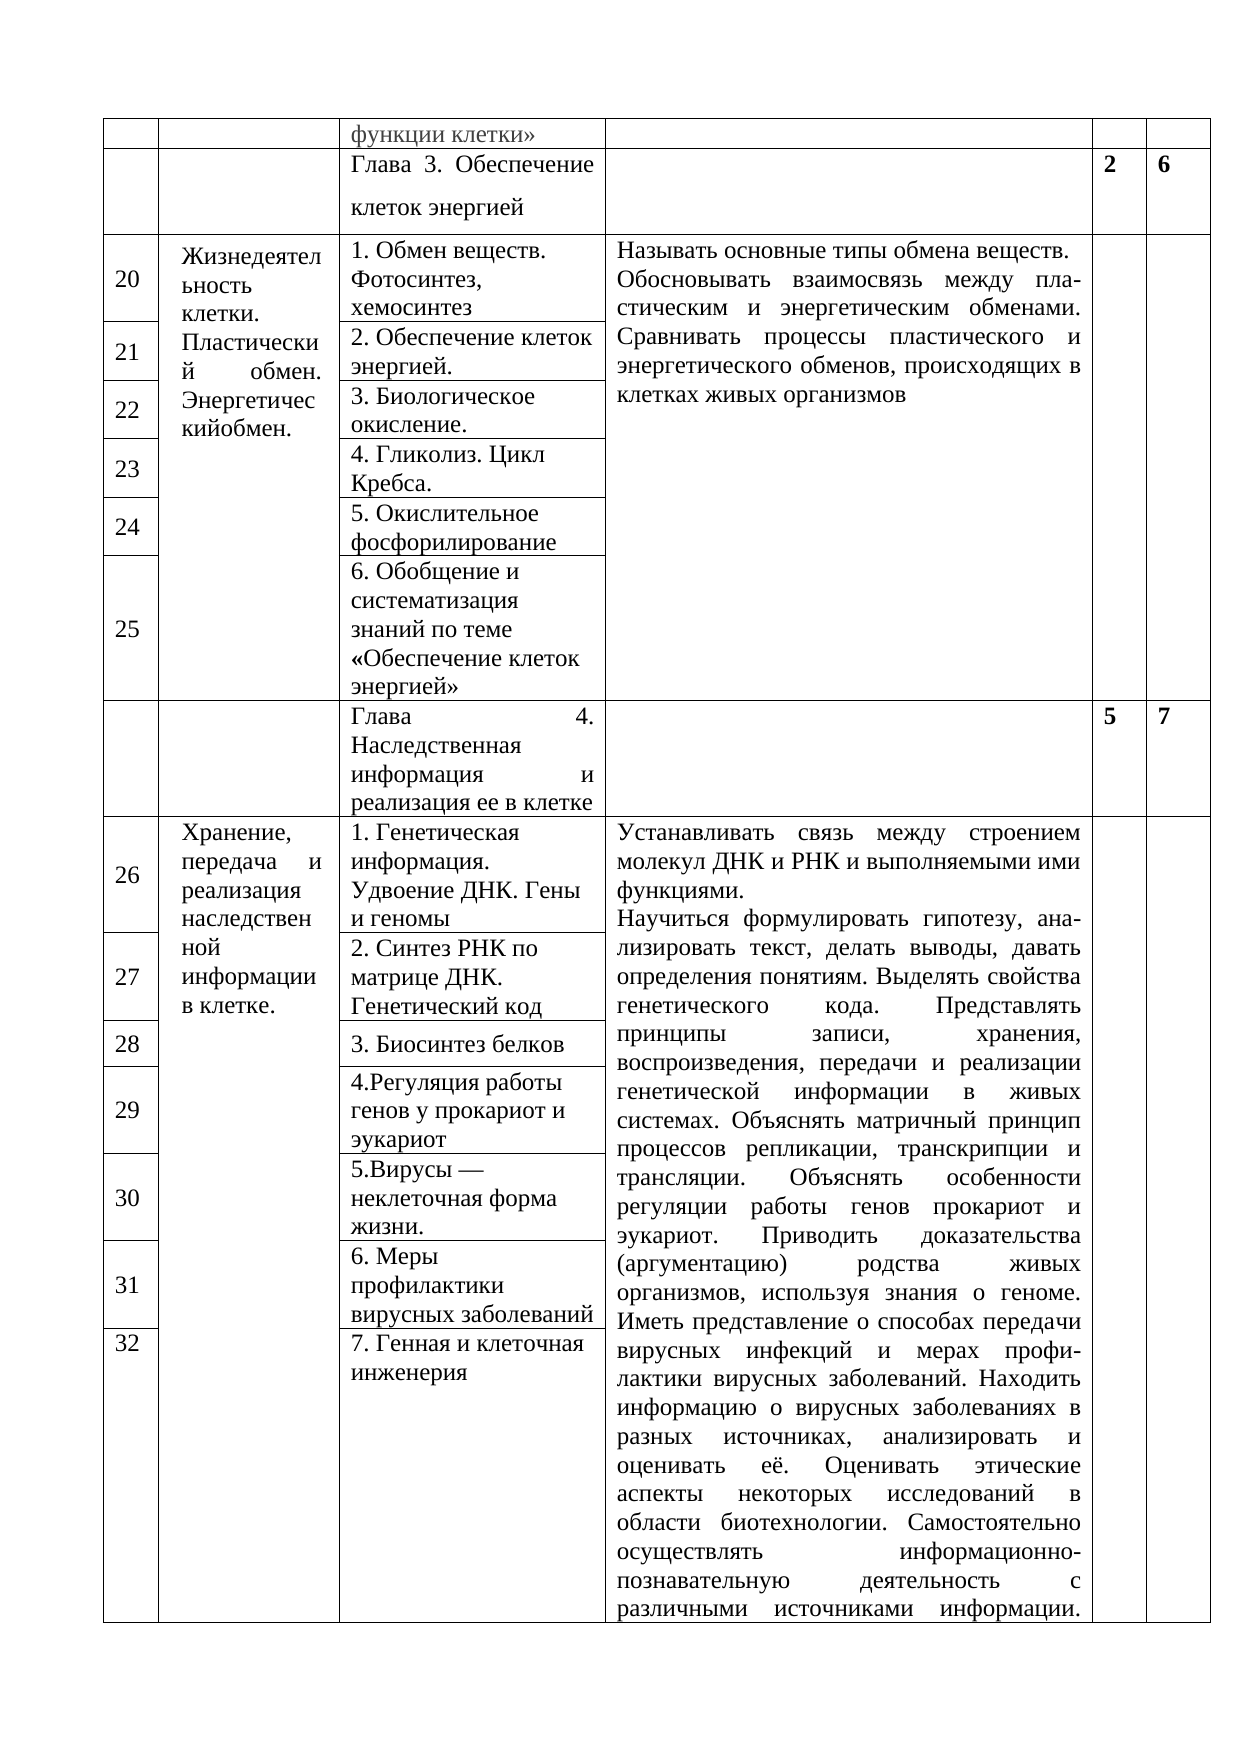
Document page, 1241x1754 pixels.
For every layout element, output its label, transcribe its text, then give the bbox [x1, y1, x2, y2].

table_cell 25 [104, 556, 158, 700]
table_cell [159, 149, 339, 234]
table_cell 3. Биосинтез белков [340, 1021, 605, 1066]
table_cell Жизнедеятельность клетки. Пластический обмен. Энергетическийобмен. [159, 235, 339, 700]
table_cell 19 [104, 119, 158, 148]
table_cell [1093, 235, 1146, 700]
table_cell 30 [104, 1154, 158, 1240]
table_cell 4.Регуляция работы генов у прокариот и эукариот [340, 1067, 605, 1153]
table_cell 5.Вирусы — неклеточная форма жизни. [340, 1154, 605, 1240]
table_cell [1147, 817, 1210, 1622]
table_cell 1. Обмен веществ. Фотосинтез, хемосинтез [340, 235, 605, 321]
table_cell Хранение, передача и реализация наследственной информации в клетке. [159, 817, 339, 1622]
table_cell 24 [104, 498, 158, 555]
table_cell [159, 701, 339, 816]
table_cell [340, 1329, 605, 1622]
table_cell 6. Обобщение и систематизация знаний по теме «Обеспечение клеток энергией» [340, 556, 605, 700]
table_cell 22 [104, 381, 158, 438]
table_cell 3. Биологическое окисление. [340, 381, 605, 438]
table_cell 27 [104, 933, 158, 1019]
table_cell [1093, 817, 1146, 1622]
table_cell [340, 119, 605, 148]
table_cell 32 [104, 1329, 158, 1622]
table_cell 4. Гликолиз. Цикл Кребса. [340, 439, 605, 497]
table_cell 6 [1147, 149, 1210, 234]
table_cell 23 [104, 439, 158, 497]
table_cell 20 [104, 235, 158, 321]
table_cell 29 [104, 1067, 158, 1153]
table_cell 28 [104, 1021, 158, 1066]
table_cell [1147, 235, 1210, 700]
table_cell 2. Синтез РНК по матрице ДНК. Генетический код [340, 933, 605, 1019]
table_cell [104, 701, 158, 816]
table_cell Глава 4. Наследственная информация и реализация ее в клетке [340, 701, 605, 816]
table_cell Называть основные типы обмена веществ. Обосновывать взаимосвязь между пластическим и энергетическим обменами. Сравнивать процессы пластического и энергетического обменов, происходящих в клетках живых организмов [606, 235, 1092, 700]
table_cell [606, 701, 1092, 816]
table_cell 7 [1147, 701, 1210, 816]
table_cell Глава 3. Обеспечение клеток энергией [340, 149, 605, 234]
table_cell 21 [104, 322, 158, 380]
table_cell 31 [104, 1241, 158, 1327]
table_cell 5. Окислительное фосфорилирование [340, 498, 605, 555]
table_cell 2 [1093, 149, 1146, 234]
table_cell [606, 149, 1092, 234]
table_cell 1. Генетическая информация. Удвоение ДНК. Гены и геномы [340, 817, 605, 932]
table_cell 2. Обеспечение клеток энергией. [340, 322, 605, 380]
table_cell Устанавливать связь между строением молекул ДНК и РНК и выполняемыми ими функциями. Научиться формулировать гипотезу, анализировать текст, делать выводы, давать определения понятиям. Выделять свойства генетического кода. Представлять принципы записи, хранения, воспроизведения, передачи и реализации генетической информации в живых системах. Объяснять матричный принцип процессов репликации, транскрипции и трансляции. Объяснять особенности регуляции работы генов прокариот и эукариот. Приводить доказательства (аргументацию) родства живых организмов, используя знания о геноме. Иметь представление о способах передачи вирусных инфекций и мерах профилактики вирусных заболеваний. Находить информацию о вирусных заболеваниях в разных источниках, анализировать и оценивать её. Оценивать этические аспекты некоторых исследований в области биотехнологии. Самостоятельно осуществлять информационно-познавательную деятельность с различными источниками информации. Развить познавательный интерес к изучению биологии в процессе изучения дополнительного материала. Использовать средства информационных и коммуникационных технологий для создания мультимедиапрезентаций [606, 817, 1092, 1622]
table_cell 6. Меры профилактики вирусных заболеваний [340, 1241, 605, 1327]
table_cell [104, 149, 158, 234]
table_cell 5 [1093, 701, 1146, 816]
table_cell 26 [104, 817, 158, 932]
